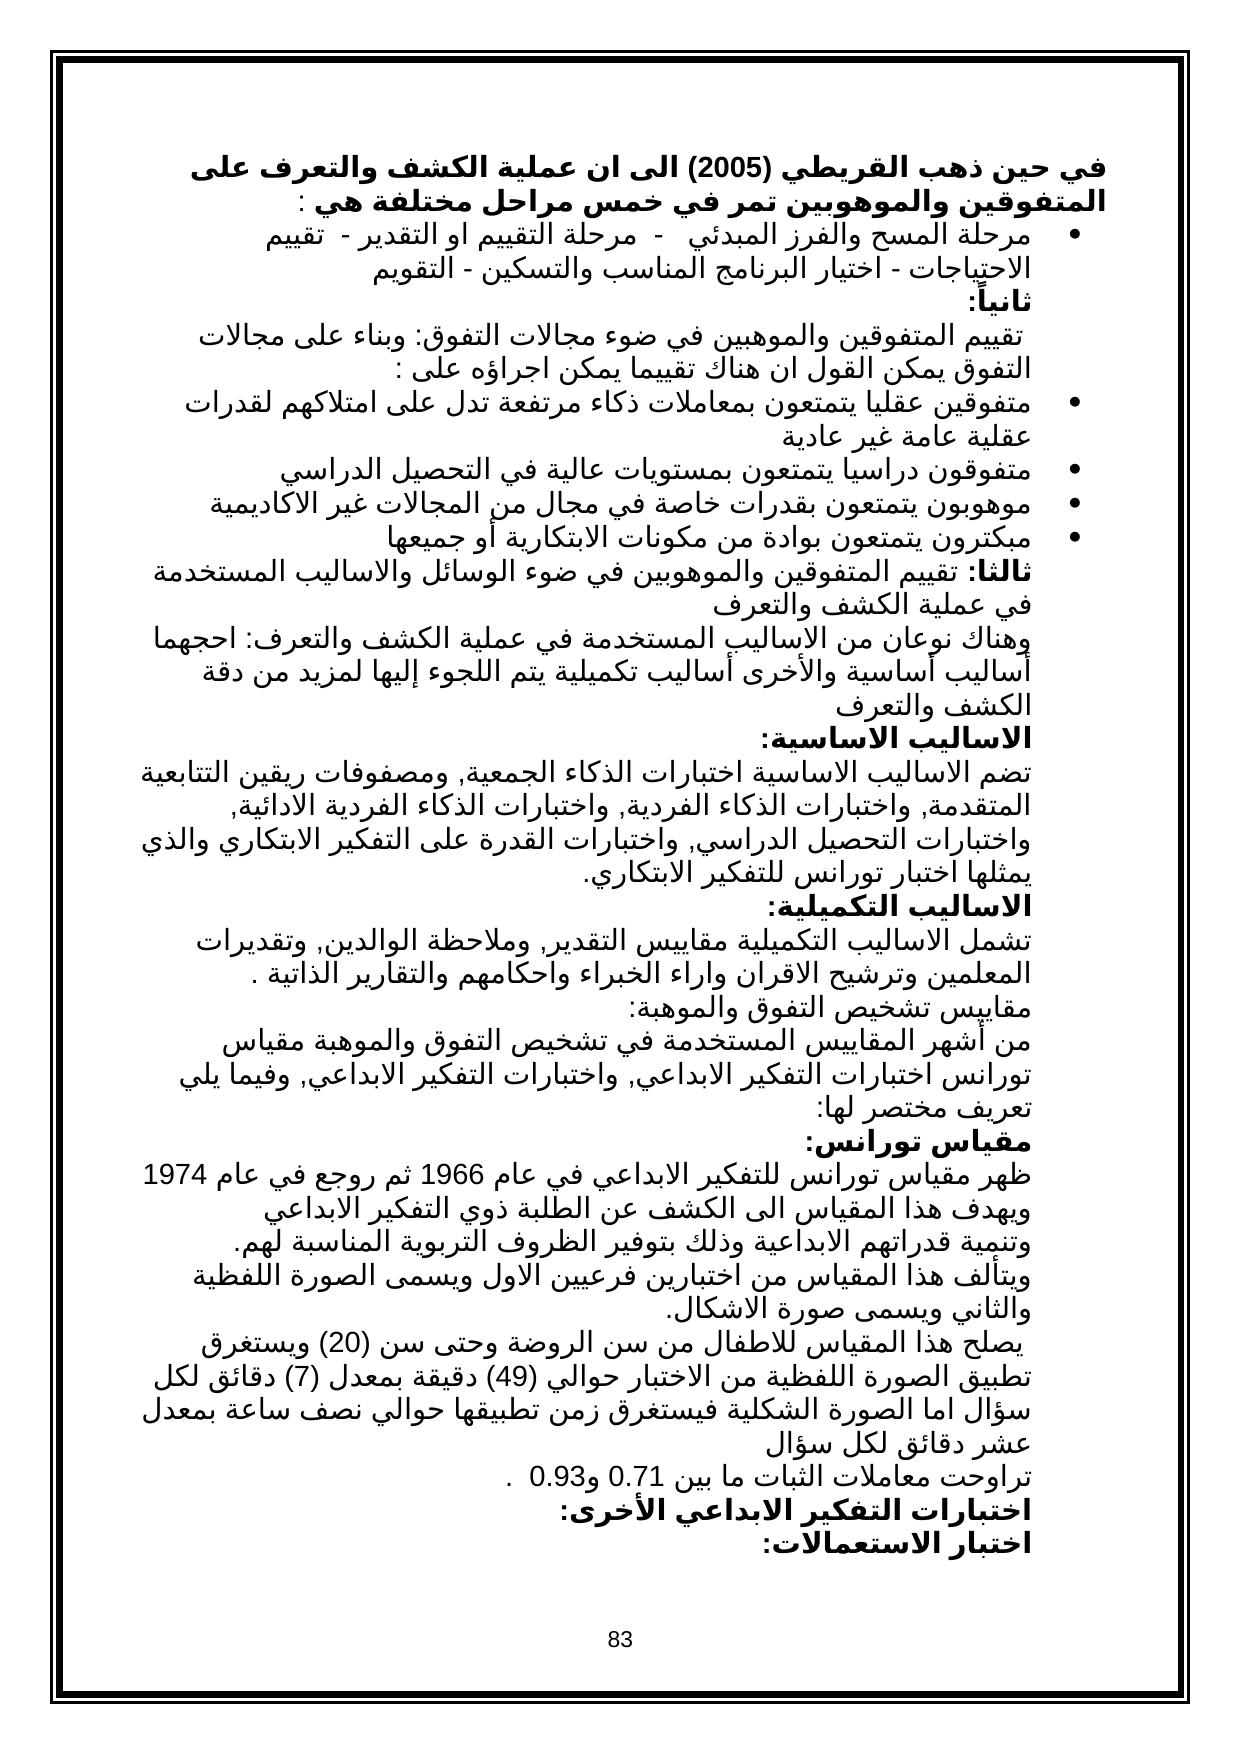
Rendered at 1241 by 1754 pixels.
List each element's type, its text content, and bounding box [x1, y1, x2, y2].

list متفوقون دراسيا يتمتعون بمستويات عالية في التحصيل الدراسي [133, 452, 1070, 486]
list مبكترون يتمتعون بوادة من مكونات الابتكارية أو جميعها [133, 520, 1070, 553]
list الاساليب التكميلية: [133, 889, 1032, 922]
list مقاييس تشخيص التفوق والموهبة: [133, 989, 1032, 1023]
list اختبارات التفكير الابداعي الأخرى: [133, 1493, 1032, 1526]
list تقييم المتفوقين والموهبين في ضوء مجالات التفوق: وبناء على مجالات التفوق يمكن القول ان هناك تقييما يمكن اجراؤه على : [133, 318, 1032, 385]
list ويتألف هذا المقياس من اختبارين فرعيين الاول ويسمى الصورة اللفظية والثاني ويسمى صورة الاشكال. [133, 1258, 1032, 1325]
list ثالثا: تقييم المتفوقين والموهوبين في ضوء الوسائل والاساليب المستخدمة في عملية الكشف والتعرف [133, 553, 1032, 621]
list وهناك نوعان من الاساليب المستخدمة في عملية الكشف والتعرف: احجهما أساليب أساسية والأخرى أساليب تكميلية يتم اللجوء إليها لمزيد من دقة الكشف والتعرف [133, 621, 1032, 721]
list مرحلة المسح والفرز المبدئي - مرحلة التقييم او التقدير - تقييم الاحتياجات - اختيار البرنامج المناسب والتسكين - التقويم [133, 217, 1070, 284]
list متفوقين عقليا يتمتعون بمعاملات ذكاء مرتفعة تدل على امتلاكهم لقدرات عقلية عامة غير عادية [133, 385, 1070, 452]
list اختبار الاستعمالات: [133, 1526, 1032, 1560]
list من أشهر المقاييس المستخدمة في تشخيص التفوق والموهبة مقياس تورانس اختبارات التفكير الابداعي, واختبارات التفكير الابداعي, وفيما يلي تعريف مختصر لها: [133, 1023, 1032, 1124]
list موهوبون يتمتعون بقدرات خاصة في مجال من المجالات غير الاكاديمية [133, 486, 1070, 520]
list وتنمية قدراتهم الابداعية وذلك بتوفير الظروف التربوية المناسبة لهم. [133, 1224, 1032, 1258]
list تراوحت معاملات الثبات ما بين 0.71 و0.93 . [133, 1459, 1032, 1493]
text في حين ذهب القريطي (2005) الى ان عملية الكشف والتعرف على المتفوقين والموهوبين تمر في خمس مراحل مختلفة هي : [133, 150, 1107, 217]
list مقياس تورانس: [133, 1124, 1032, 1157]
list الاساليب الاساسية: [133, 721, 1032, 755]
list تضم الاساليب الاساسية اختبارات الذكاء الجمعية, ومصفوفات ريقين التتابعية المتقدمة, واختبارات الذكاء الفردية, واختبارات الذكاء الفردية الادائية, واختبارات التحصيل الدراسي, واختبارات القدرة على التفكير الابتكاري والذي يمثلها اختبار تورانس للتفكير الابتكاري. [133, 755, 1032, 889]
list تشمل الاساليب التكميلية مقاييس التقدير, وملاحظة الوالدين, وتقديرات المعلمين وترشيح الاقران واراء الخبراء واحكامهم والتقارير الذاتية . [133, 922, 1032, 989]
list ظهر مقياس تورانس للتفكير الابداعي في عام 1966 ثم روجع في عام 1974 ويهدف هذا المقياس الى الكشف عن الطلبة ذوي التفكير الابداعي [133, 1157, 1032, 1224]
list يصلح هذا المقياس للاطفال من سن الروضة وحتى سن (20) ويستغرق تطبيق الصورة اللفظية من الاختبار حوالي (49) دقيقة بمعدل (7) دقائق لكل سؤال اما الصورة الشكلية فيستغرق زمن تطبيقها حوالي نصف ساعة بمعدل عشر دقائق لكل سؤال [133, 1325, 1032, 1459]
list ثانياً: [133, 284, 1032, 318]
